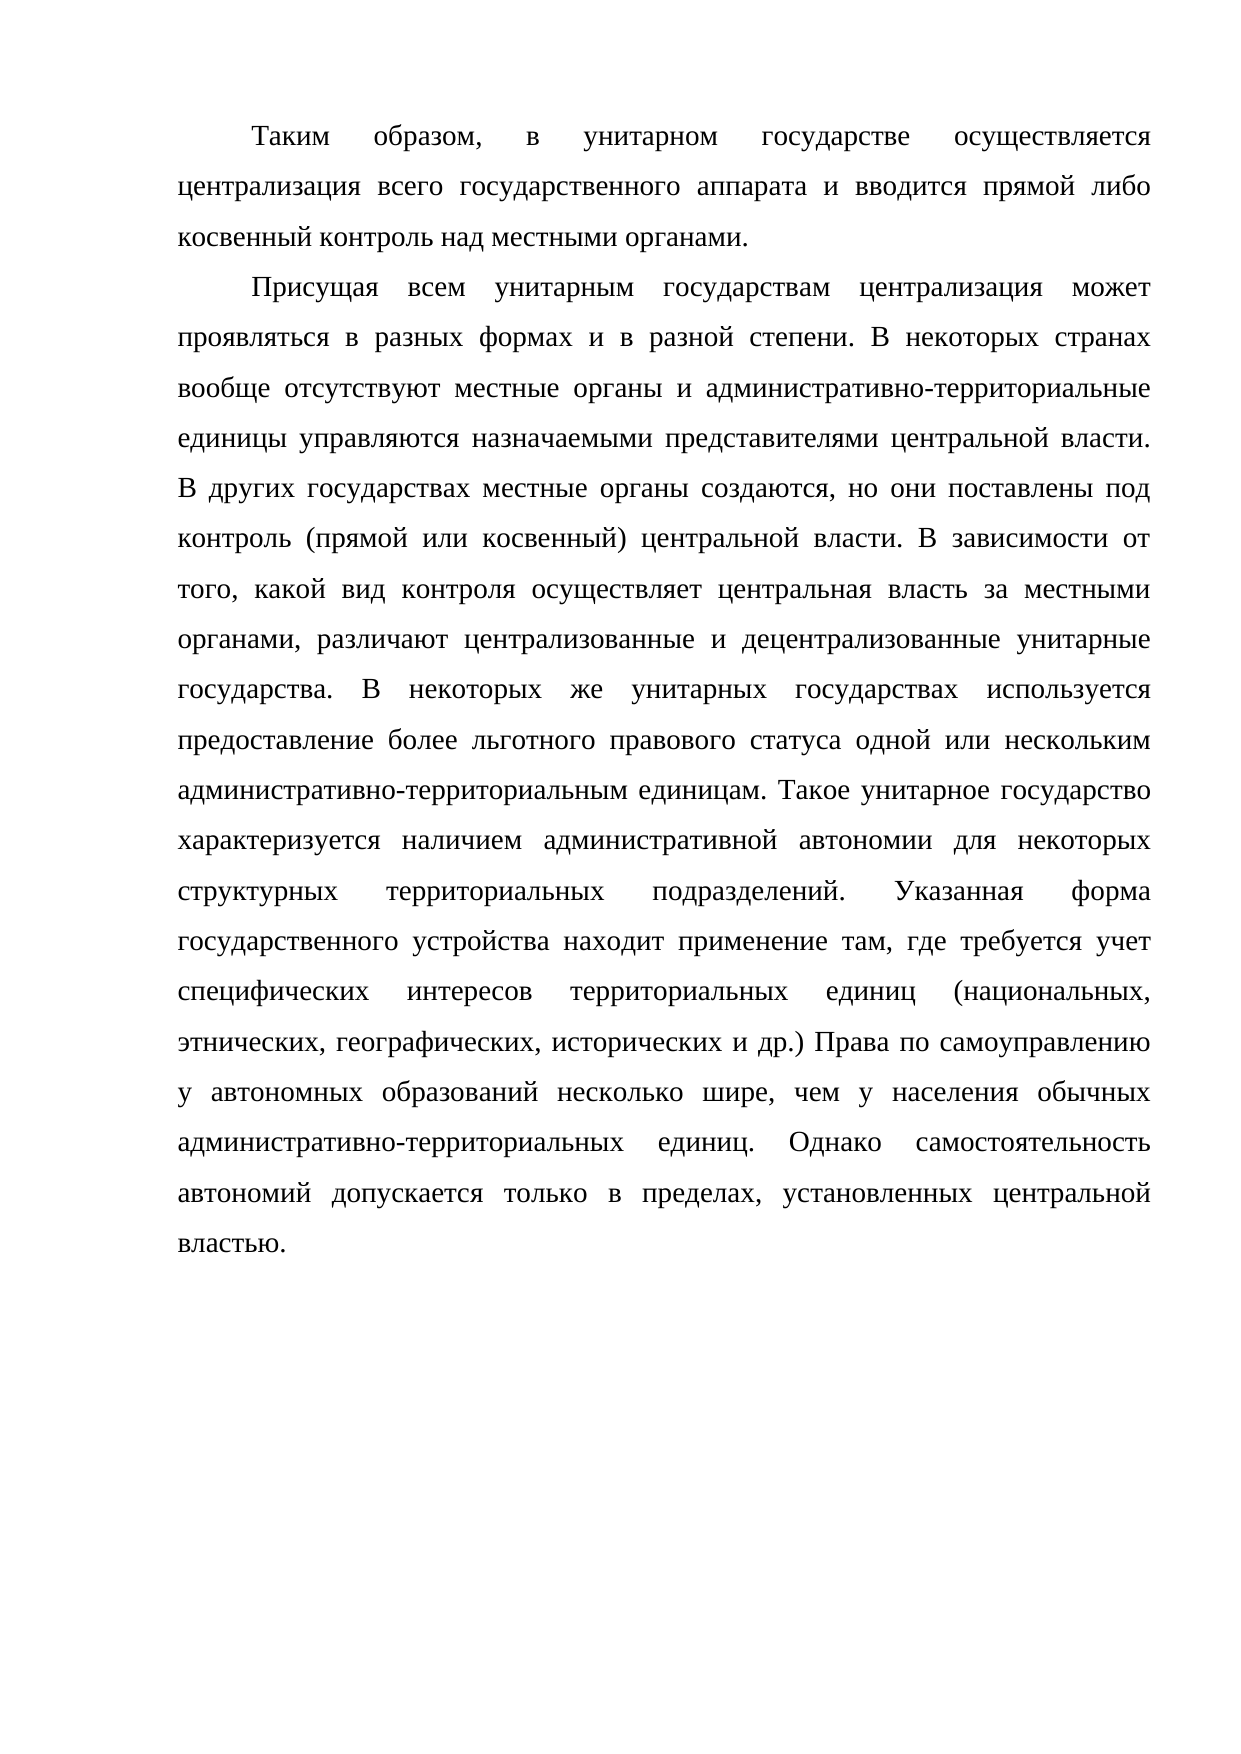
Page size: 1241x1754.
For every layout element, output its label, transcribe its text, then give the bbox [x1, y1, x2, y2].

text Присущая всем унитарным государствам централизация может проявляться в разных формах и в разной степени. В некоторых странах вообще отсутствуют местные органы и административно-территориальные единицы управляются назначаемыми представителями центральной власти. В других государствах местные органы создаются, но они поставлены под контроль (прямой или косвенный) центральной власти. В зависимости от того, какой вид контроля осуществляет центральная власть за местными органами, различают централизованные и децентрализованные унитарные государства. В некоторых же унитарных государствах используется предоставление более льготного правового статуса одной или нескольким административно-территориальным единицам. Такое унитарное государство характеризуется наличием административной автономии для некоторых структурных территориальных подразделений. Указанная форма государственного устройства находит применение там, где требуется учет специфических интересов территориальных единиц (национальных, этнических, географических, исторических и др.) Права по самоуправлению у автономных образований несколько шире, чем у населения обычных административно-территориальных единиц. Однако самостоятельность автономий допускается только в пределах, установленных центральной властью. [177, 269, 1152, 1258]
text Таким образом, в унитарном государстве осуществляется централизация всего государственного аппарата и вводится прямой либо косвенный контроль над местными органами. [177, 118, 1152, 252]
